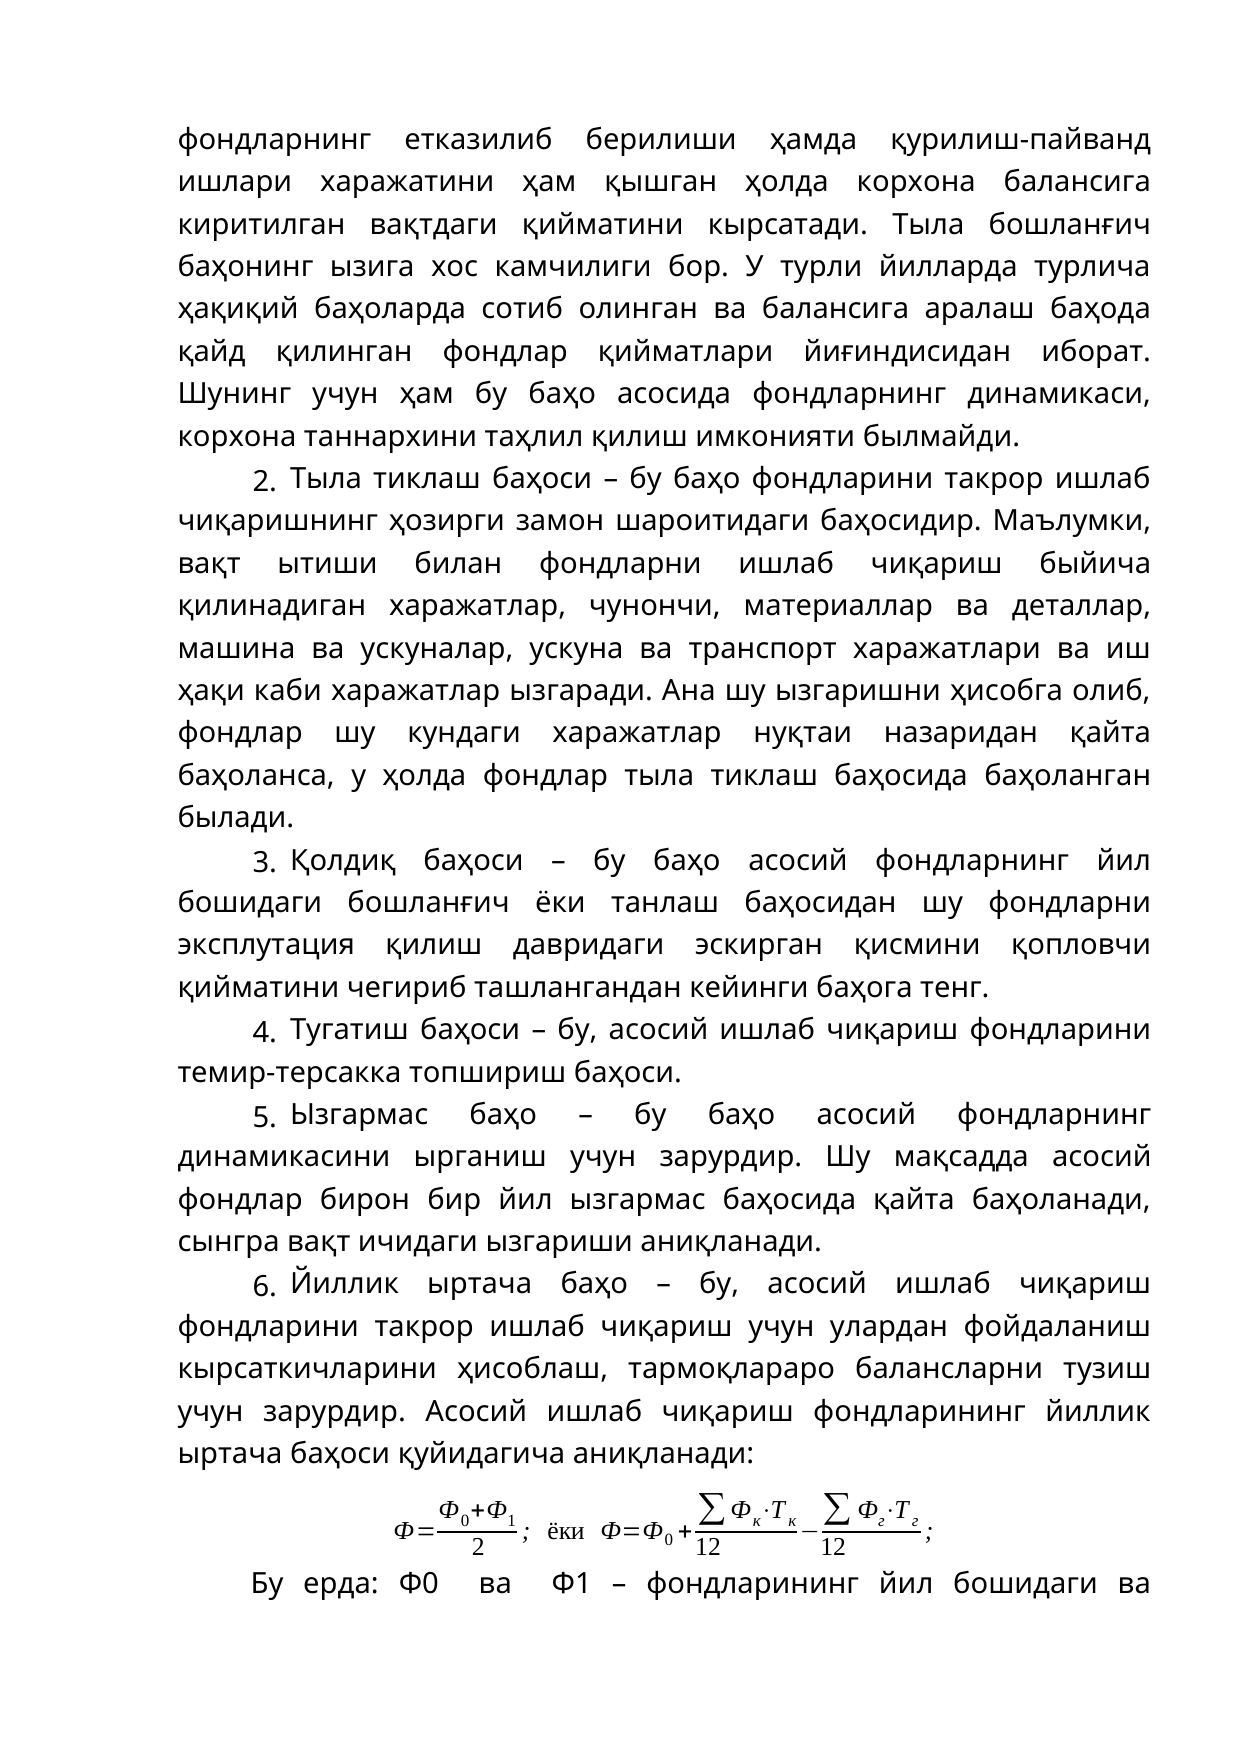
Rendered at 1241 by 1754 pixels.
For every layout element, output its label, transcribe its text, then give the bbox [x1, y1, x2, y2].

list Ызгармас баҳо – бу баҳо асосий фондларнинг динамикасини ырганиш учун зарурдир. Шу мақсадда асосий фондлар бирон бир йил ызгармас баҳосида қайта баҳоланади, сынгра вақт ичидаги ызгариши аниқланади. [177, 1093, 1152, 1263]
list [177, 118, 1152, 457]
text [177, 1562, 1152, 1604]
list Тыла тиклаш баҳоси – бу баҳо фондларини такрор ишлаб чиқаришнинг ҳозирги замон шароитидаги баҳосидир. Маълумки, вақт ытиши билан фондларни ишлаб чиқариш быйича қилинадиган харажатлар, чунончи, материаллар ва деталлар, машина ва ускуналар, ускуна ва транспорт харажатлари ва иш ҳақи каби харажатлар ызгаради. Ана шу ызгаришни ҳисобга олиб, фондлар шу кундаги харажатлар нуқтаи назаридан қайта баҳоланса, у ҳолда фондлар тыла тиклаш баҳосида баҳоланган былади. [177, 457, 1152, 839]
list Йиллик ыртача баҳо – бу, асосий ишлаб чиқариш фондларини такрор ишлаб чиқариш учун улардан фойдаланиш кырсаткичларини ҳисоблаш, тармоқлараро балансларни тузиш учун зарурдир. Асосий ишлаб чиқариш фондларининг йиллик ыртача баҳоси қуйидагича аниқланади: [177, 1263, 1152, 1475]
list Тугатиш баҳоси – бу, асосий ишлаб чиқариш фондларини темир-терсакка топшириш баҳоси. [177, 1008, 1152, 1093]
list Қолдиқ баҳоси – бу баҳо асосий фондларнинг йил бошидаги бошланғич ёки танлаш баҳосидан шу фондларни эксплутация қилиш давридаги эскирган қисмини қопловчи қийматини чегириб ташлангандан кейинги баҳога тенг. [177, 839, 1152, 1008]
